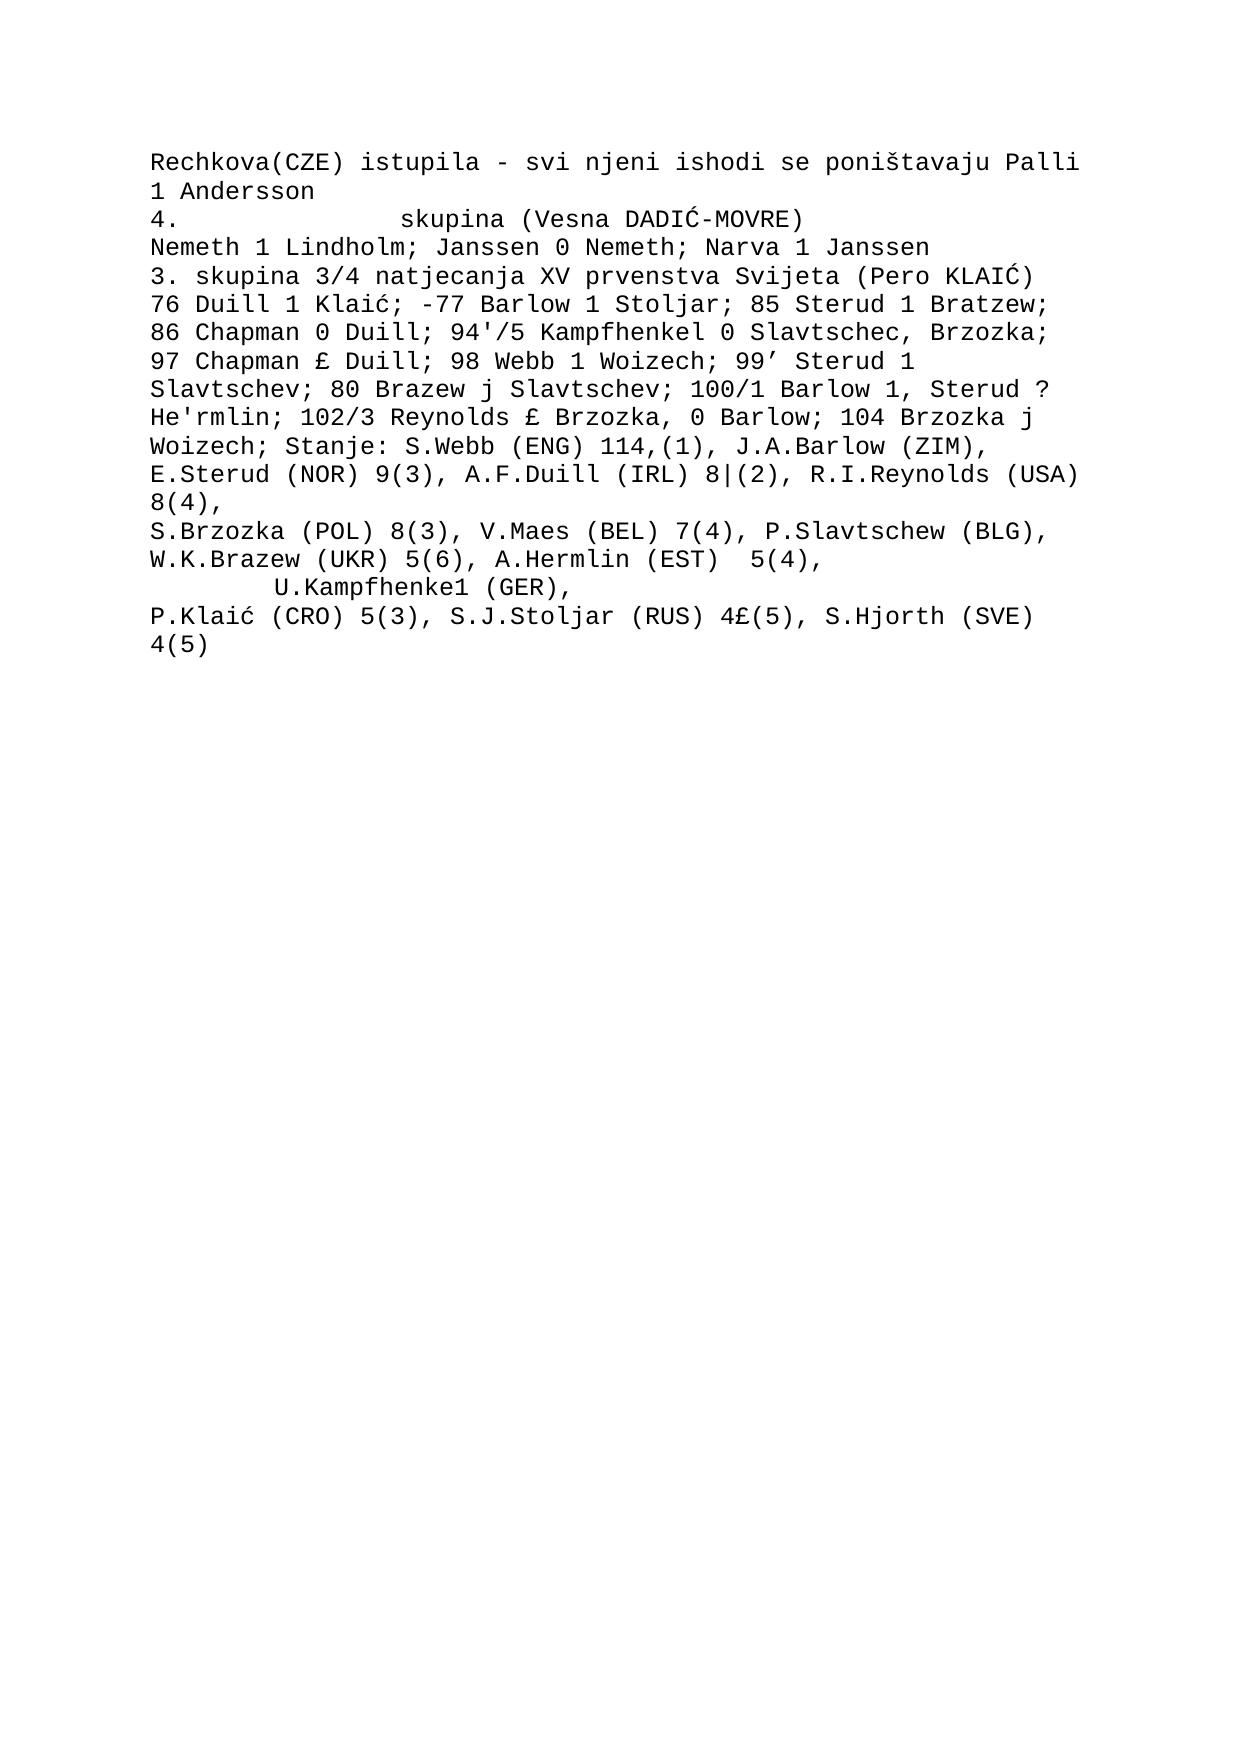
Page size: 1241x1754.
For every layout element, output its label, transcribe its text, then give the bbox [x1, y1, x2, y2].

text Rechkova(CZE) istupila - svi njeni ishodi se poništavaju Palli 1 Andersson [150, 150, 1090, 207]
text S.Brzozka (POL) 8(3), V.Maes (BEL) 7(4), P.Slavtschew (BLG), W.K.Brazew (UKR) 5(6), A.Hermlin (EST) 5(4), U.Kampfhenke1 (GER), [150, 518, 1090, 603]
text Nemeth 1 Lindholm; Janssen 0 Nemeth; Narva 1 Janssen [150, 235, 1090, 263]
text 4. skupina (Vesna DADIĆ-MOVRE) [150, 207, 1090, 235]
text P.Klaić (CRO) 5(3), S.J.Stoljar (RUS) 4£(5), S.Hjorth (SVE) 4(5) [150, 603, 1090, 660]
text 3. skupina 3/4 natjecanja XV prvenstva Svijeta (Pero KLAIĆ) [150, 263, 1090, 292]
text 76 Duill 1 Klaić; -77 Barlow 1 Stoljar; 85 Sterud 1 Bratzew; 86 Chapman 0 Duill; 94'/5 Kampfhenkel 0 Slavtschec, Brzozka; 97 Chapman £ Duill; 98 Webb 1 Woizech; 99’ Sterud 1 Slavtschev; 80 Brazew j Slavtschev; 100/1 Barlow 1, Sterud ? He'rmlin; 102/3 Reynolds £ Brzozka, 0 Barlow; 104 Brzozka j Woizech; Stanje: S.Webb (ENG) 114,(1), J.A.Barlow (ZIM), E.Sterud (NOR) 9(3), A.F.Duill (IRL) 8|(2), R.I.Reynolds (USA) 8(4), [150, 292, 1090, 518]
